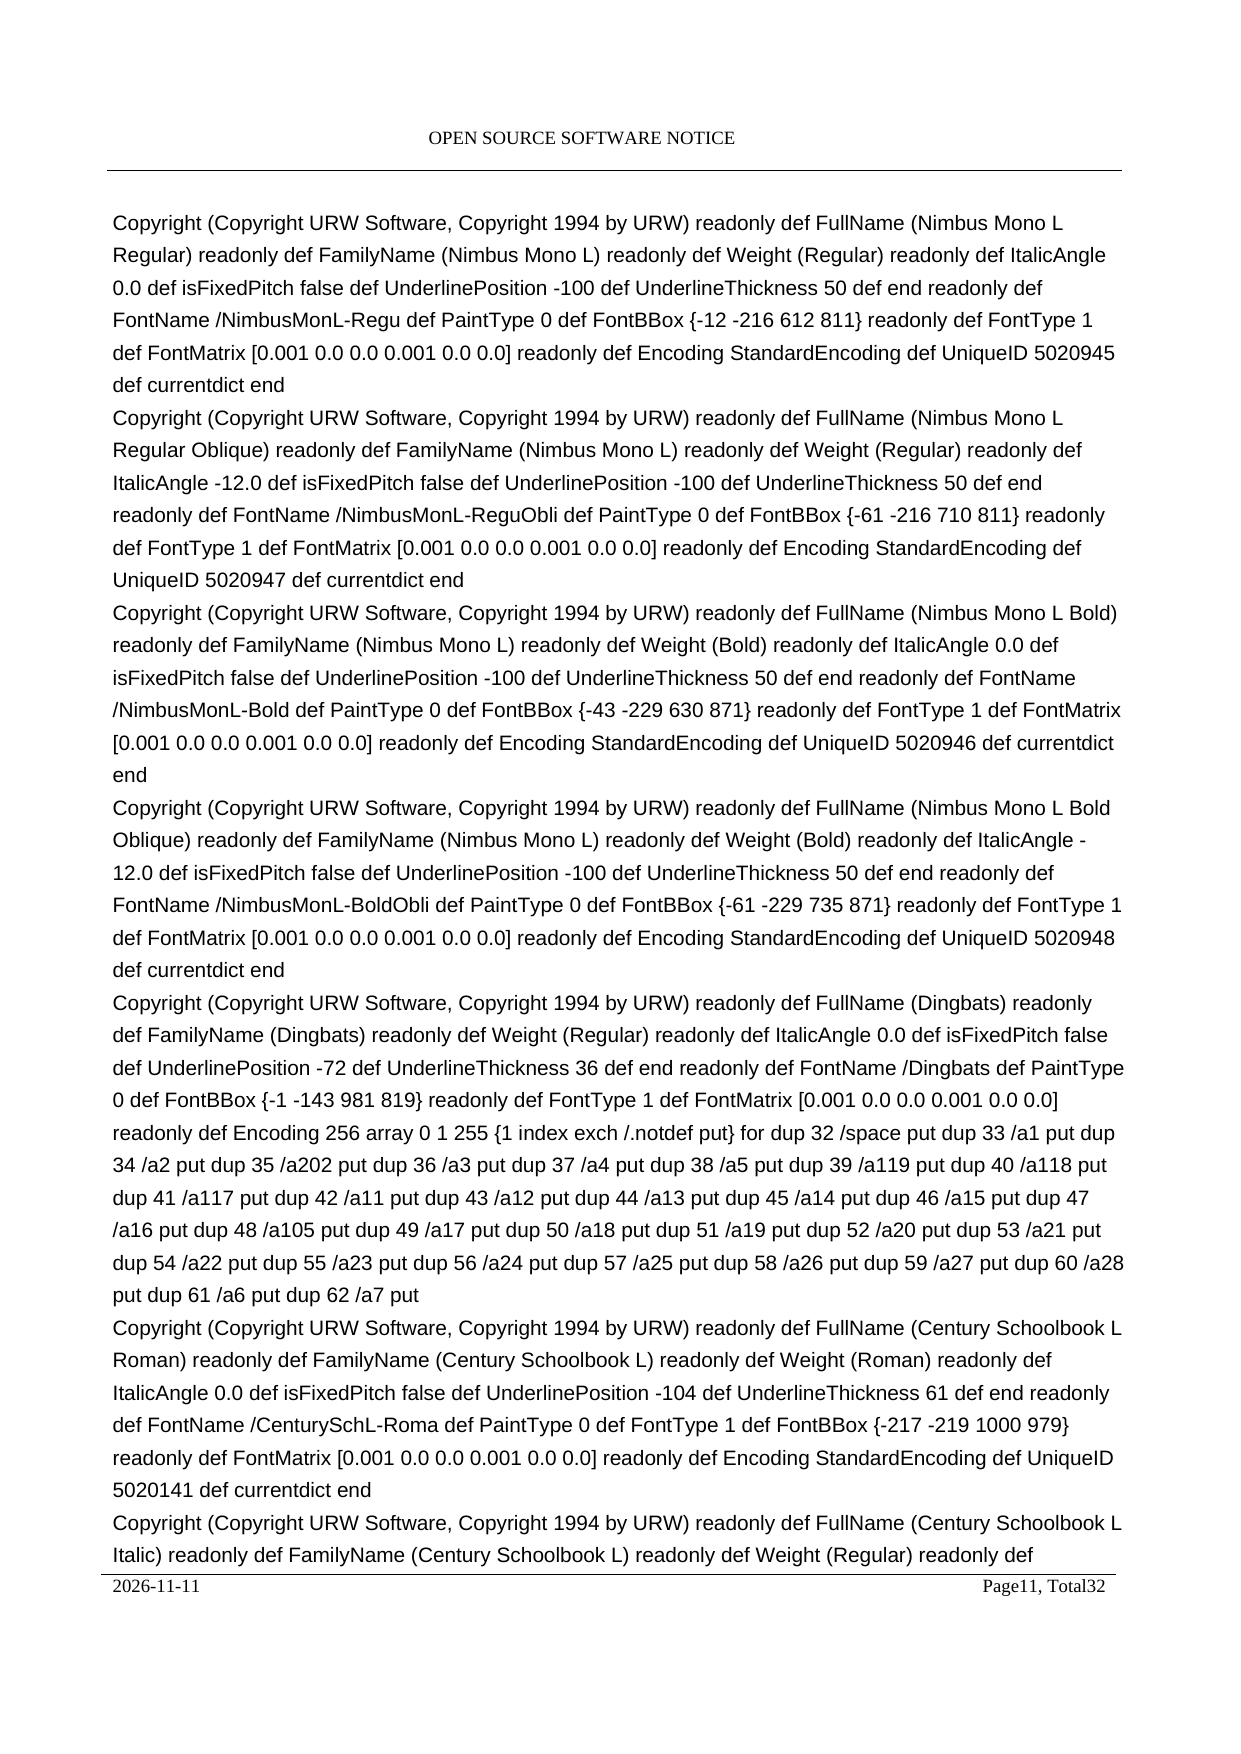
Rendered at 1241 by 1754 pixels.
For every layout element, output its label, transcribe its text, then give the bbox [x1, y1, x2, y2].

text Copyright (Copyright URW Software, Copyright 1994 by URW) readonly def FullName (Nimbus Mono L Regular) readonly def FamilyName (Nimbus Mono L) readonly def Weight (Regular) readonly def ItalicAngle 0.0 def isFixedPitch false def UnderlinePosition -100 def UnderlineThickness 50 def end readonly def FontName /NimbusMonL-Regu def PaintType 0 def FontBBox {-12 -216 612 811} readonly def FontType 1 def FontMatrix [0.001 0.0 0.0 0.001 0.0 0.0] readonly def Encoding StandardEncoding def UniqueID 5020945 def currentdict end [112, 206, 1128, 401]
text Copyright (Copyright URW Software, Copyright 1994 by URW) readonly def FullName (Century Schoolbook L Roman) readonly def FamilyName (Century Schoolbook L) readonly def Weight (Roman) readonly def ItalicAngle 0.0 def isFixedPitch false def UnderlinePosition -104 def UnderlineThickness 61 def end readonly def FontName /CenturySchL-Roma def PaintType 0 def FontType 1 def FontBBox {-217 -219 1000 979} readonly def FontMatrix [0.001 0.0 0.0 0.001 0.0 0.0] readonly def Encoding StandardEncoding def UniqueID 5020141 def currentdict end [112, 1311, 1128, 1506]
text Copyright (Copyright URW Software, Copyright 1994 by URW) readonly def FullName (Nimbus Mono L Regular Oblique) readonly def FamilyName (Nimbus Mono L) readonly def Weight (Regular) readonly def ItalicAngle -12.0 def isFixedPitch false def UnderlinePosition -100 def UnderlineThickness 50 def end readonly def FontName /NimbusMonL-ReguObli def PaintType 0 def FontBBox {-61 -216 710 811} readonly def FontType 1 def FontMatrix [0.001 0.0 0.0 0.001 0.0 0.0] readonly def Encoding StandardEncoding def UniqueID 5020947 def currentdict end [112, 401, 1128, 596]
text Copyright (Copyright URW Software, Copyright 1994 by URW) readonly def FullName (Dingbats) readonly def FamilyName (Dingbats) readonly def Weight (Regular) readonly def ItalicAngle 0.0 def isFixedPitch false def UnderlinePosition -72 def UnderlineThickness 36 def end readonly def FontName /Dingbats def PaintType 0 def FontBBox {-1 -143 981 819} readonly def FontType 1 def FontMatrix [0.001 0.0 0.0 0.001 0.0 0.0] readonly def Encoding 256 array 0 1 255 {1 index exch /.notdef put} for dup 32 /space put dup 33 /a1 put dup 34 /a2 put dup 35 /a202 put dup 36 /a3 put dup 37 /a4 put dup 38 /a5 put dup 39 /a119 put dup 40 /a118 put dup 41 /a117 put dup 42 /a11 put dup 43 /a12 put dup 44 /a13 put dup 45 /a14 put dup 46 /a15 put dup 47 /a16 put dup 48 /a105 put dup 49 /a17 put dup 50 /a18 put dup 51 /a19 put dup 52 /a20 put dup 53 /a21 put dup 54 /a22 put dup 55 /a23 put dup 56 /a24 put dup 57 /a25 put dup 58 /a26 put dup 59 /a27 put dup 60 /a28 put dup 61 /a6 put dup 62 /a7 put [112, 986, 1128, 1311]
text Copyright (Copyright URW Software, Copyright 1994 by URW) readonly def FullName (Nimbus Mono L Bold Oblique) readonly def FamilyName (Nimbus Mono L) readonly def Weight (Bold) readonly def ItalicAngle -12.0 def isFixedPitch false def UnderlinePosition -100 def UnderlineThickness 50 def end readonly def FontName /NimbusMonL-BoldObli def PaintType 0 def FontBBox {-61 -229 735 871} readonly def FontType 1 def FontMatrix [0.001 0.0 0.0 0.001 0.0 0.0] readonly def Encoding StandardEncoding def UniqueID 5020948 def currentdict end [112, 791, 1128, 986]
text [112, 1506, 1128, 1571]
text Copyright (Copyright URW Software, Copyright 1994 by URW) readonly def FullName (Nimbus Mono L Bold) readonly def FamilyName (Nimbus Mono L) readonly def Weight (Bold) readonly def ItalicAngle 0.0 def isFixedPitch false def UnderlinePosition -100 def UnderlineThickness 50 def end readonly def FontName /NimbusMonL-Bold def PaintType 0 def FontBBox {-43 -229 630 871} readonly def FontType 1 def FontMatrix [0.001 0.0 0.0 0.001 0.0 0.0] readonly def Encoding StandardEncoding def UniqueID 5020946 def currentdict end [112, 596, 1128, 791]
